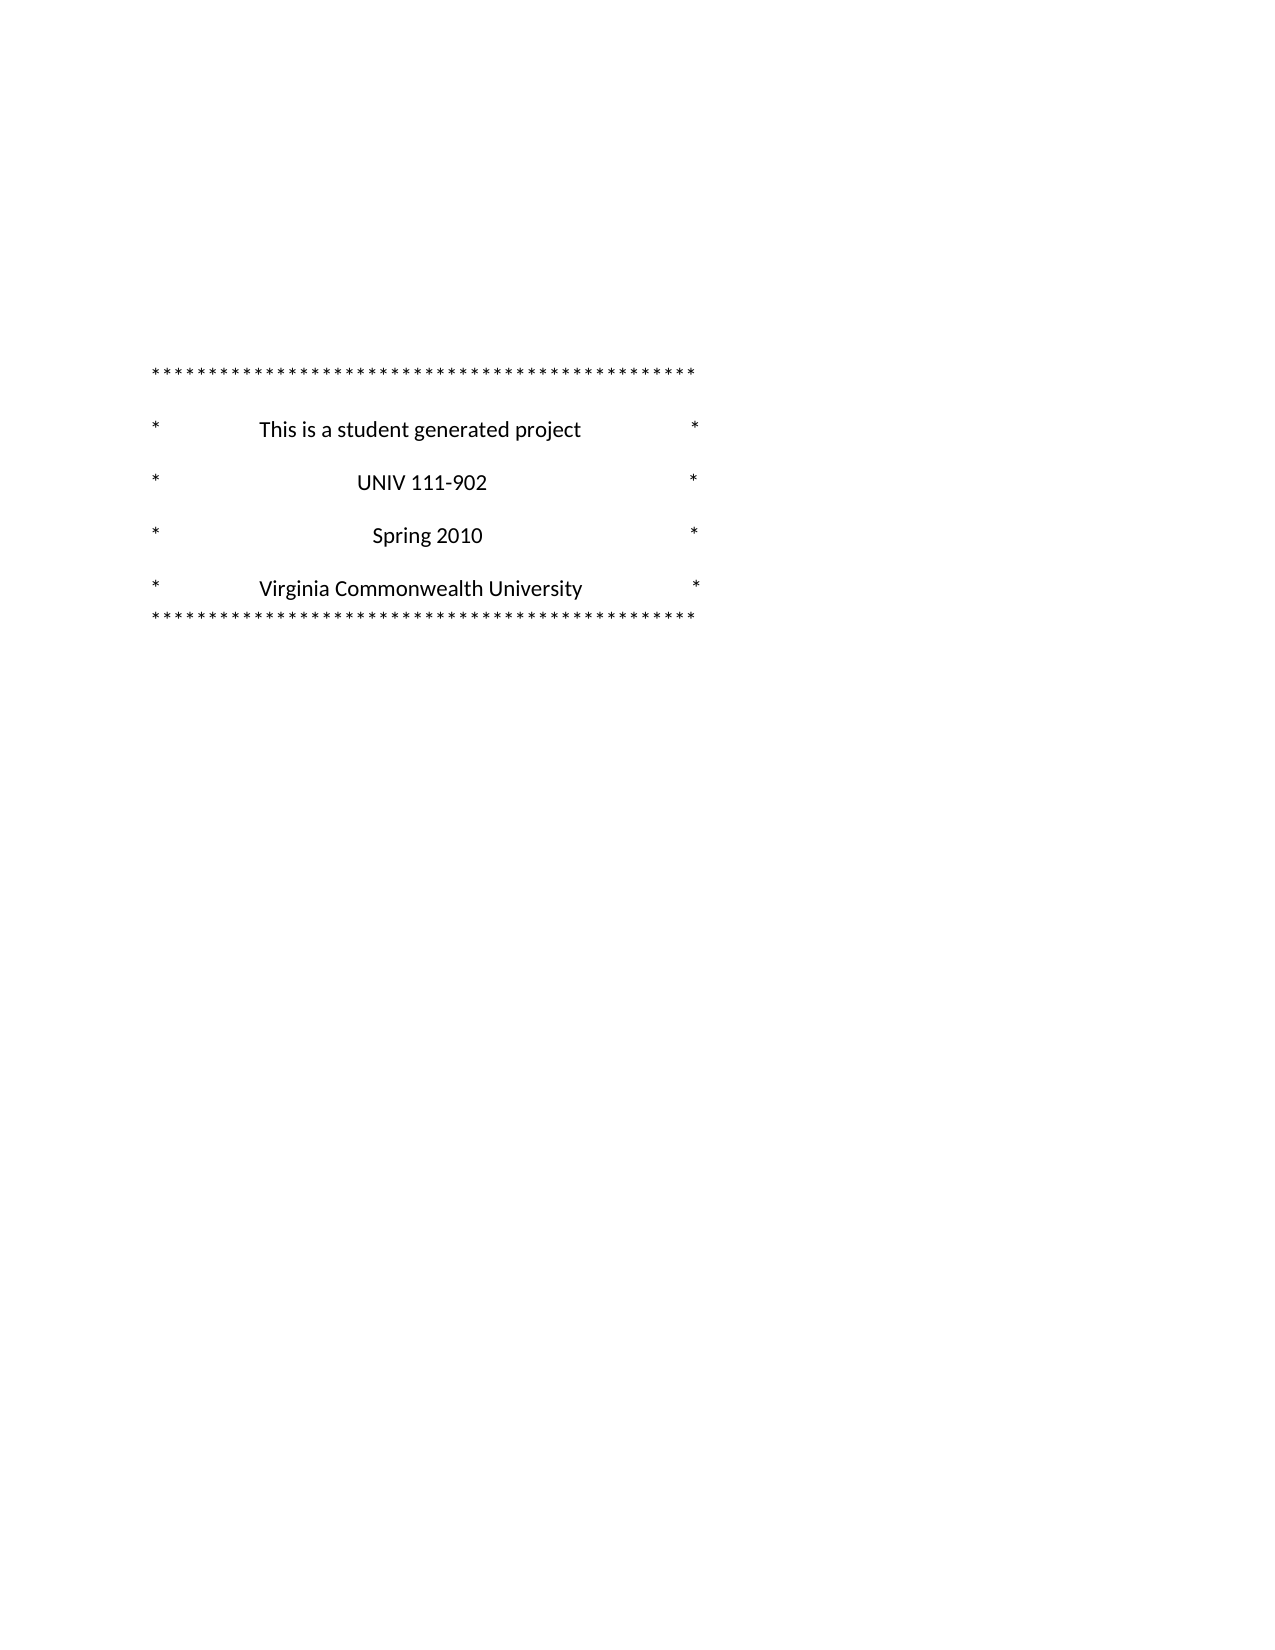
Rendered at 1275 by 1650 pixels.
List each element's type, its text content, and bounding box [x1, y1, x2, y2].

text ************************************************ [150, 362, 1125, 390]
text * UNIV 111-902 * [150, 468, 1125, 496]
text * Virginia Commonwealth University * ************************************************ [150, 574, 1125, 634]
text * Spring 2010 * [150, 521, 1125, 549]
text * This is a student generated project * [150, 415, 1125, 443]
